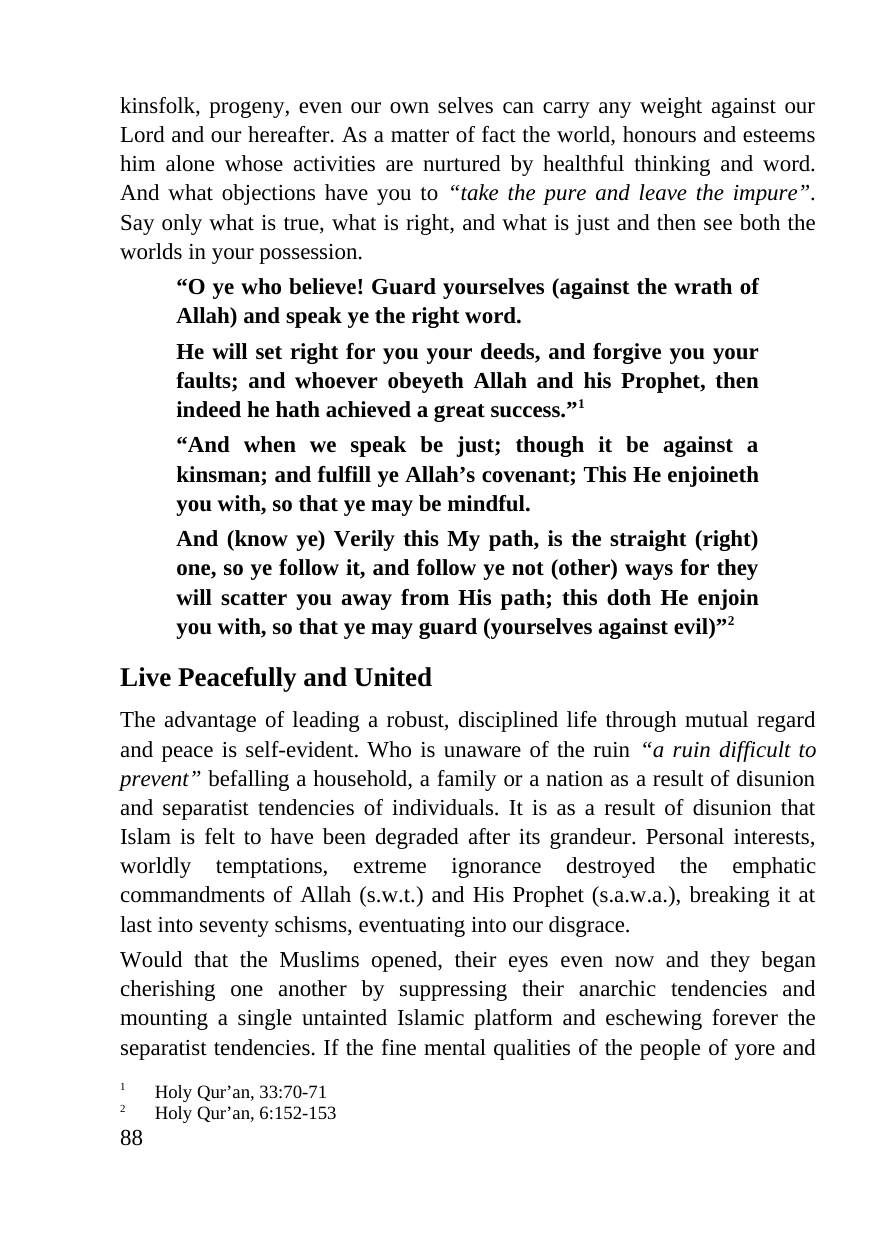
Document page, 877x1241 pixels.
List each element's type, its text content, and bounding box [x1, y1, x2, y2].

text “And when we speak be just; though it be against a kinsman; and fulfill ye Allah’s covenant; This He enjoineth you with, so that ye may be mindful. [176, 429, 760, 517]
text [120, 944, 817, 1061]
text He will set right for you your deeds, and forgive you your faults; and whoever obeyeth Allah and his Prophet, then indeed he hath achieved a great success.” [176, 336, 760, 423]
text “O ye who believe! Guard yourselves (against the wrath of Allah) and speak ye the right word. [176, 271, 760, 329]
subtitle Live Peacefully and United [120, 661, 817, 692]
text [120, 90, 817, 265]
text And (know ye) Verily this My path, is the straight (right) one, so ye follow it, and follow ye not (other) ways for they will scatter you away from His path; this doth He enjoin you with, so that ye may guard (yourselves against evil)” [176, 523, 760, 640]
text The advantage of leading a robust, disciplined life through mutual regard and peace is self-evident. Who is unaware of the ruin “a ruin difficult to prevent” befalling a household, a family or a nation as a result of disunion and separatist tendencies of individuals. It is as a result of disunion that Islam is felt to have been degraded after its grandeur. Personal interests, worldly temptations, extreme ignorance destroyed the emphatic commandments of Allah (s.w.t.) and His Prophet (s.a.w.a.), breaking it at last into seventy schisms, eventuating into our disgrace. [120, 704, 817, 938]
